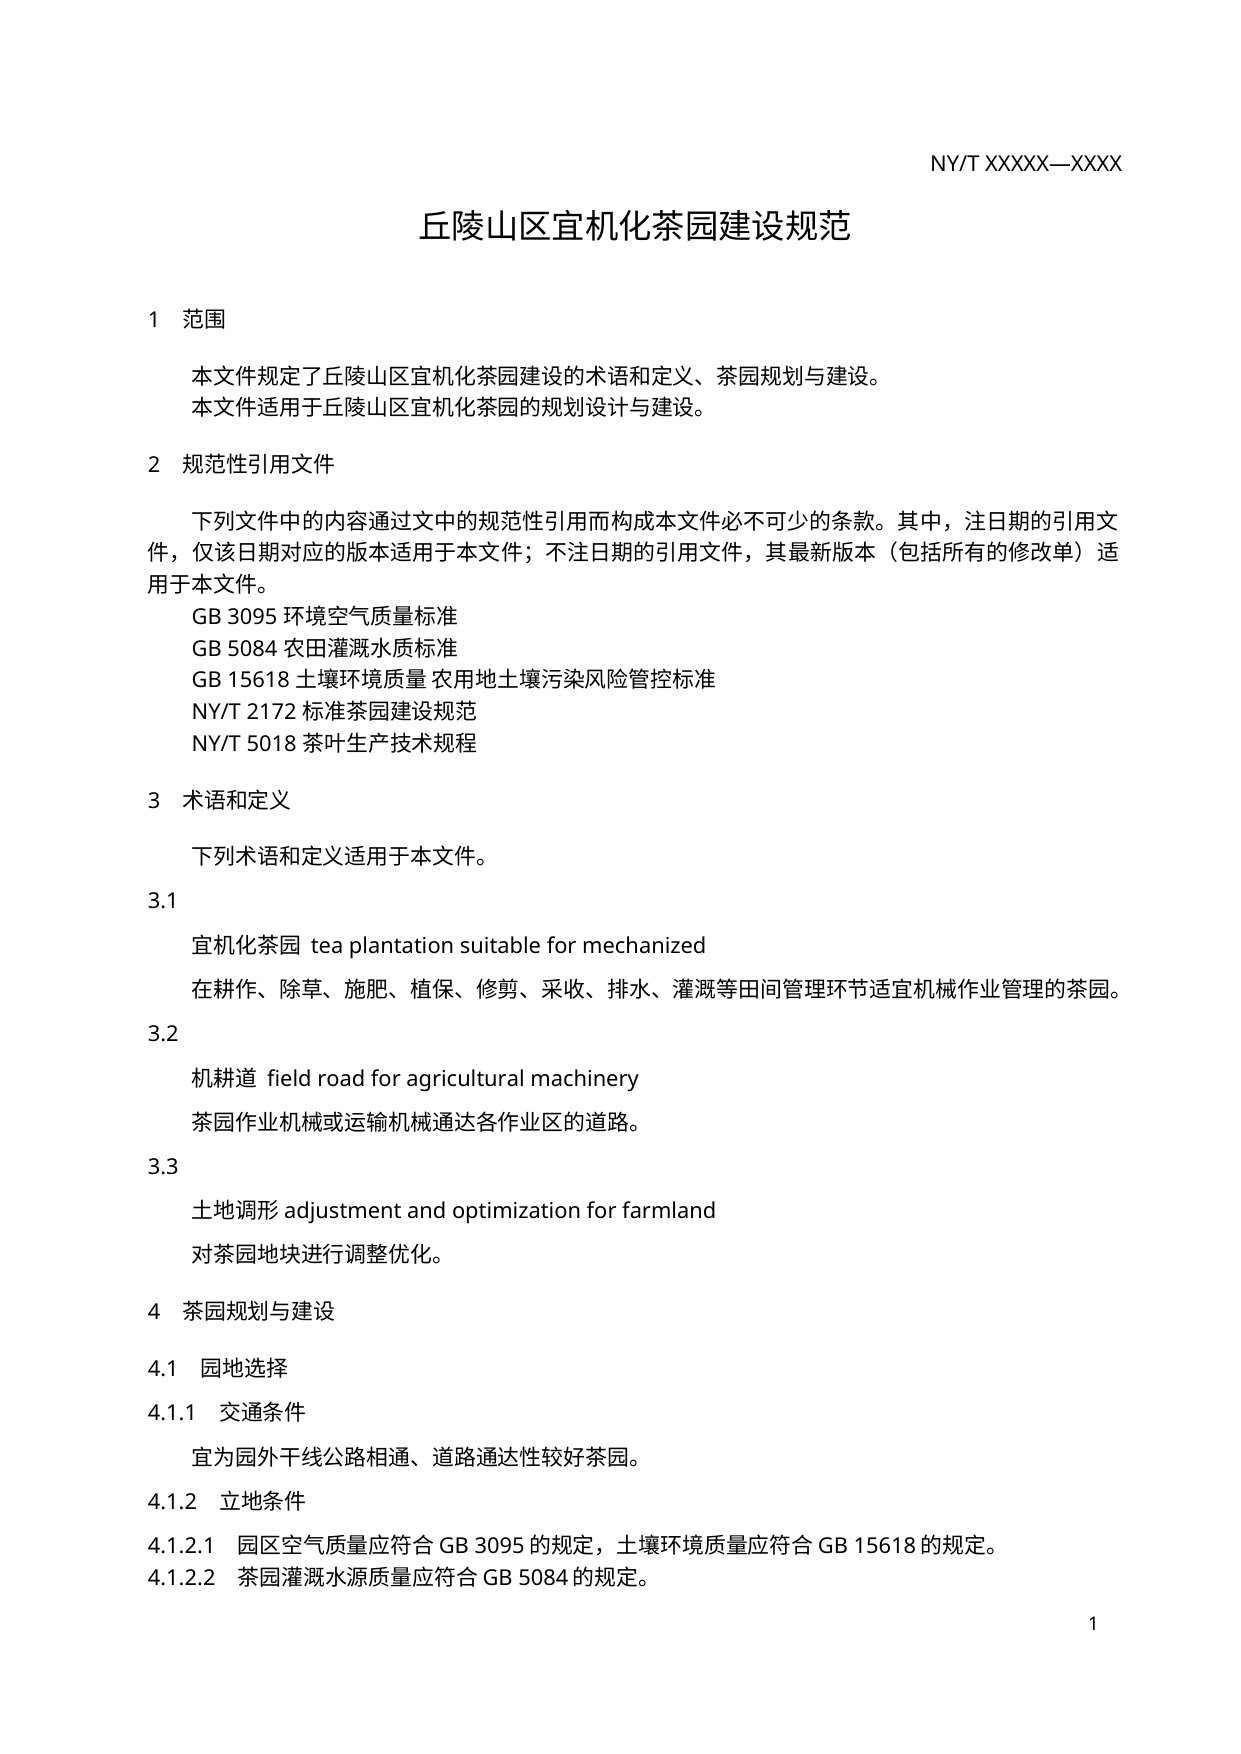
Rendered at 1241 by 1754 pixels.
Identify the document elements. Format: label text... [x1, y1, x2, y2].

text 交通条件 [148, 1395, 1122, 1427]
text 范围 [148, 302, 1122, 334]
text GB 3095 环境空气质量标准 [148, 599, 1122, 631]
text 园区空气质量应符合GB 3095的规定，土壤环境质量应符合GB 15618的规定。 [148, 1528, 1122, 1560]
text 规范性引用文件 [148, 447, 1122, 479]
text 宜为园外干线公路相通、道路通达性较好茶园。 [148, 1439, 1122, 1471]
text GB 5084 农田灌溉水质标准 [148, 631, 1122, 662]
text NY/T 2172 标准茶园建设规范 [148, 694, 1122, 726]
text NY/T 5018 茶叶生产技术规程 [148, 726, 1122, 758]
text 园地选择 [148, 1351, 1122, 1383]
text 术语和定义 [148, 783, 1122, 814]
text 茶园作业机械或运输机械通达各作业区的道路。 [148, 1105, 1122, 1136]
list 宜机化茶园 tea plantation suitable for mechanized [148, 928, 1122, 959]
list 土地调形 adjustment and optimization for farmland [148, 1193, 1122, 1225]
text 在耕作、除草、施肥、植保、修剪、采收、排水、灌溉等田间管理环节适宜机械作业管理的茶园。 [148, 972, 1122, 1004]
text 立地条件 [148, 1484, 1122, 1515]
text 本文件规定了丘陵山区宜机化茶园建设的术语和定义、茶园规划与建设。 [148, 359, 1122, 390]
text 对茶园地块进行调整优化。 [148, 1237, 1122, 1269]
text GB 15618 土壤环境质量 农用地土壤污染风险管控标准 [148, 662, 1122, 694]
text 本文件适用于丘陵山区宜机化茶园的规划设计与建设。 [148, 390, 1122, 422]
text 茶园规划与建设 [148, 1294, 1122, 1326]
text 茶园灌溉水源质量应符合GB 5084的规定。 [148, 1560, 1122, 1591]
list 机耕道 field road for agricultural machinery [148, 1061, 1122, 1092]
